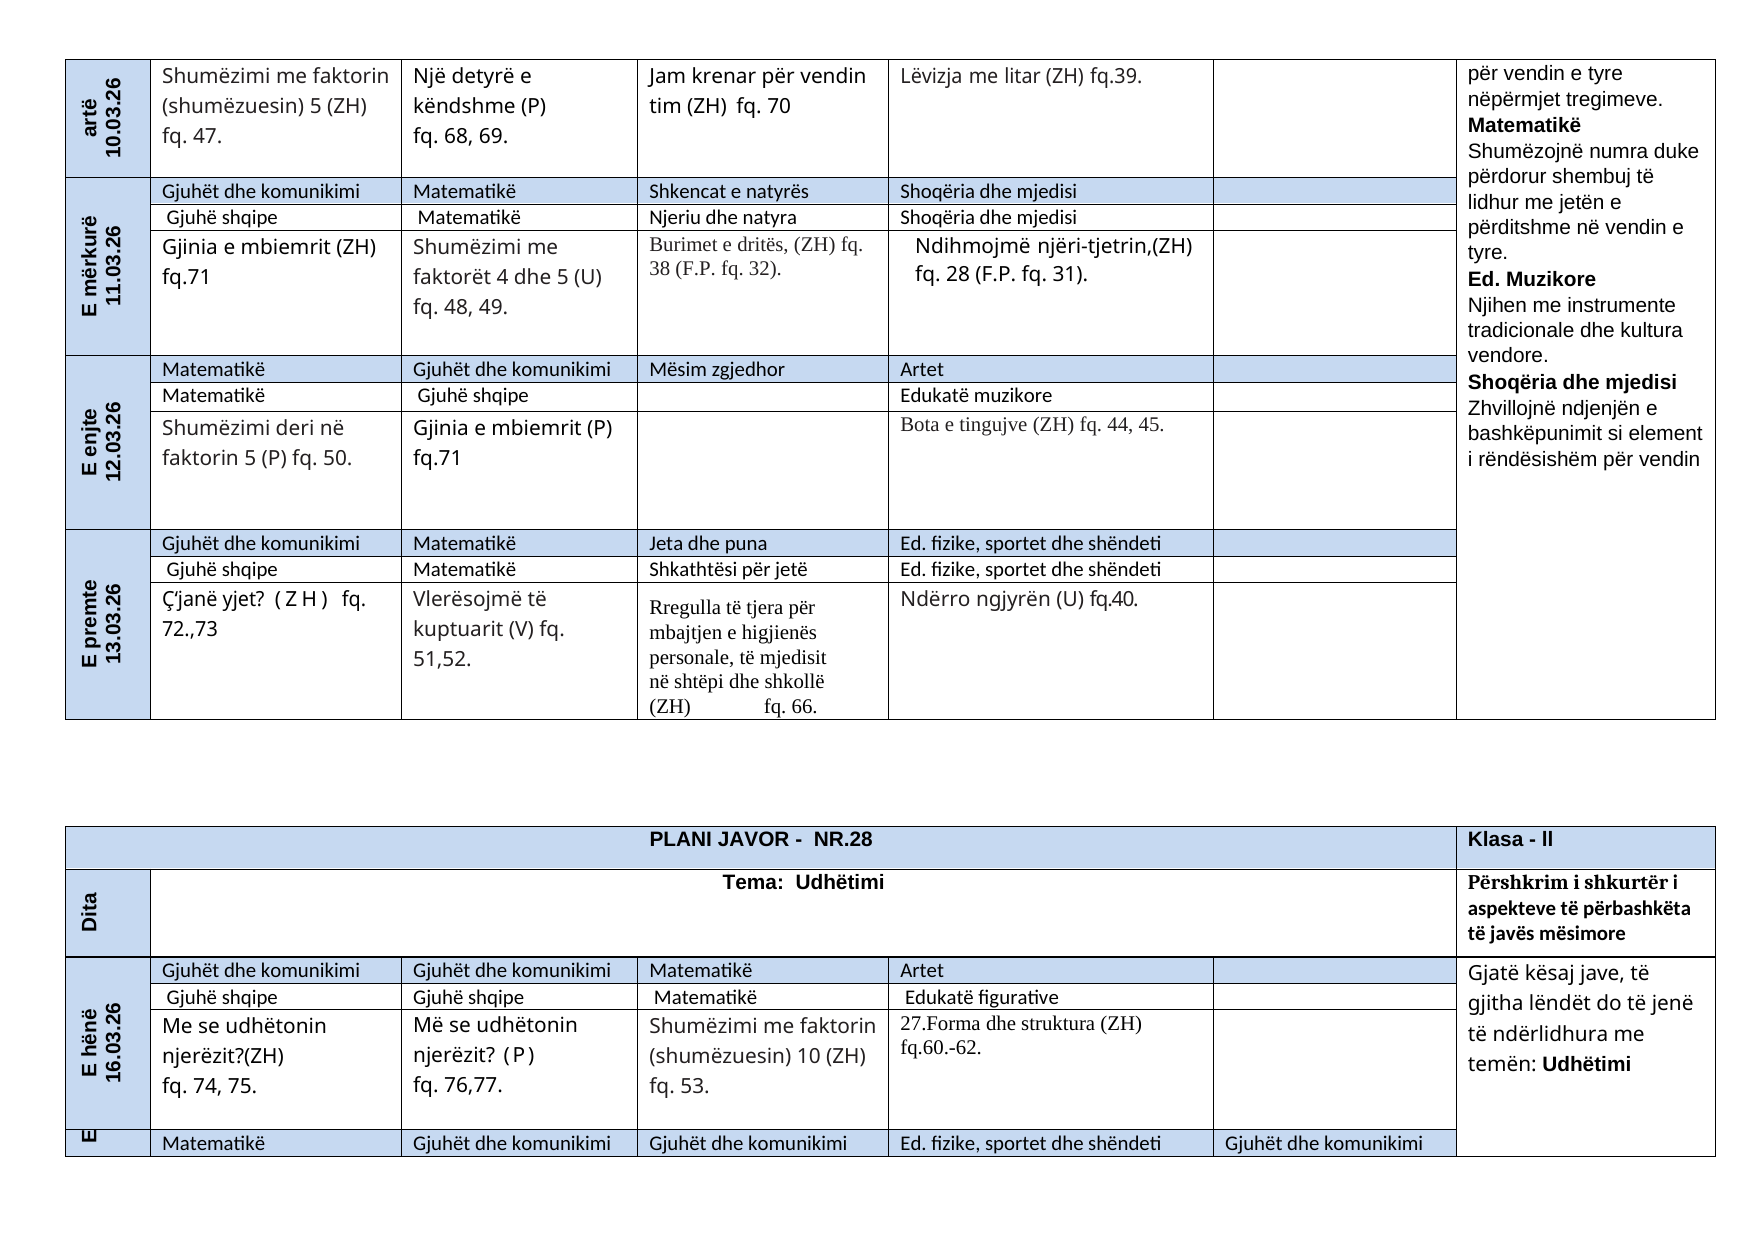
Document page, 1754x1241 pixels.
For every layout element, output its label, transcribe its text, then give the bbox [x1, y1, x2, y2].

table_cell Gjatë kësaj jave, të gjitha lëndët do të jenë të ndërlidhura me temën: Udhëtimi Gjuhë shqipe Nxënësit do të lexojnë dhe do të përpunojnë tekste që lidhen me udhëtimet e njerëzve dhe udhëtimin imagjinar të Tomit. Matematikë Përmes ushtrimeve me shumëzim nxënësit do të zbatojnë të mësuarit të lidhur në situata me përllogaritje udhëtimesh. Njeriu dhe natyra Nxënësit do të zbulojnë për trupat qiellorë dhe kushtet që i rrethojnë ata. Shoqëria dhe mjedisi Puna vullnetare dhe lidhja që ka me udhëtimet. [1457, 958, 1715, 1156]
table_cell Gjinia e mbiemrit (P) fq.71 [402, 412, 637, 529]
table_cell Bota e tingujve (ZH) fq. 44, 45. [889, 412, 1213, 529]
table_cell Dita [66, 870, 150, 956]
table_cell Gjuhët dhe komunikimi [151, 958, 401, 983]
table_cell Shkathtësi për jetë [638, 557, 888, 582]
table_cell Matematikë [402, 557, 637, 582]
table_cell [1214, 984, 1456, 1009]
table_cell Edukatë muzikore [889, 383, 1213, 411]
table_cell Vlerësojmë të kuptuarit (V) fq. 51,52. [402, 583, 637, 719]
table_cell Një detyrë e këndshme (P) fq. 68, 69. [402, 60, 637, 177]
table_cell E mërkurë 11.03.26 [66, 178, 150, 355]
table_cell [889, 1130, 1213, 1156]
table_cell Matematikë [638, 958, 888, 983]
table_cell Shumëzimi me faktorin (shumëzuesin) 5 (ZH) fq. 47. [151, 60, 401, 177]
table_cell Ed. fizike, sportet dhe shëndeti [889, 530, 1213, 556]
table_cell Gjuhët dhe komunikimi [402, 958, 637, 983]
table_cell [638, 383, 888, 411]
table_cell Tema: Udhëtimi [151, 870, 1456, 956]
table_cell [1214, 412, 1456, 529]
table_cell Ndihmojmë njëri-tjetrin,(ZH) fq. 28 (F.P. fq. 31). [889, 231, 1213, 355]
table_cell Matematikë [151, 1130, 401, 1156]
table_cell Gjuhë shqipe [151, 557, 401, 582]
table_cell Mësim zgjedhor [638, 356, 888, 382]
table_cell Jeta dhe puna [638, 530, 888, 556]
table_cell [1214, 530, 1456, 556]
table_cell [1214, 60, 1456, 177]
table_cell Ç‘janë yjet? (ZH) fq. 72.,73 [151, 583, 401, 719]
table_cell Gjuhët dhe komunikimi [1214, 1130, 1456, 1156]
table_cell Gjuhë shqipe [151, 984, 401, 1009]
table_cell Ed. fizike, sportet dhe shëndeti [889, 557, 1213, 582]
table_cell Burimet e dritës, (ZH) fq. 38 (F.P. fq. 32). [638, 231, 888, 355]
table_cell Shumëzimi me faktorin (shumëzuesin) 10 (ZH) fq. 53. [638, 1010, 888, 1129]
table_cell Gjuhët dhe komunikimi [151, 178, 401, 203]
table_cell Matematikë [151, 383, 401, 411]
table_cell Ndërro ngjyrën (U) fq.40. [889, 583, 1213, 719]
table_cell Gjuhët dhe komunikimi [402, 356, 637, 382]
table_cell Shoqëria dhe mjedisi [889, 178, 1213, 203]
table_cell [1214, 1010, 1456, 1129]
table_cell Shoqëria dhe mjedisi [889, 205, 1213, 230]
table_cell Gjuhët dhe komunikimi [638, 1130, 888, 1156]
table_cell Me se udhëtonin njerëzit?(ZH) fq. 74, 75. [151, 1010, 401, 1129]
table_cell Gjuhët dhe komunikimi [151, 530, 401, 556]
table_cell Gjuhë shqipe [402, 383, 637, 411]
table_cell [1214, 557, 1456, 582]
table_cell E hënë 16.03.26 [66, 958, 150, 1129]
table_cell Gjinia e mbiemrit (ZH) fq.71 [151, 231, 401, 355]
table_cell Matematikë [151, 356, 401, 382]
table_cell Artet [889, 958, 1213, 983]
table_cell [1214, 205, 1456, 230]
table_cell Përshkrim i shkurtër i aspekteve të përbashkëta të javës mësimore [1457, 870, 1715, 956]
table_cell E premte 13.03.26 [66, 530, 150, 719]
table_cell [1214, 583, 1456, 719]
table_header PLANI JAVOR - NR.28 [66, 827, 1456, 868]
table_cell E enjte 12.03.26 [66, 356, 150, 529]
table_cell Shkencat e natyrës [638, 178, 888, 203]
table_cell Matematikë [402, 205, 637, 230]
table_cell Gjuhë shqipe [402, 984, 637, 1009]
table_cell Shumëzimi deri në faktorin 5 (P) fq. 50. [151, 412, 401, 529]
table_cell [1214, 178, 1456, 203]
table_cell [1214, 231, 1456, 355]
table_cell Matematikë [402, 178, 637, 203]
table_cell Jam krenar për vendin tim (ZH) fq. 70 [638, 60, 888, 177]
table_cell 27.Forma dhe struktura (ZH) fq.60.-62. [889, 1010, 1213, 1129]
table_cell Lëvizja me litar (ZH) fq.39. [889, 60, 1213, 177]
table_cell [1214, 356, 1456, 382]
table_header Klasa - ll [1457, 827, 1715, 868]
table_cell Rregulla të tjera për mbajtjen e higjienës personale, të mjedisit në shtëpi dhe shkollë (ZH) fq. 66. [638, 583, 888, 719]
table_cell [1214, 958, 1456, 983]
table_cell E martë 17.03.26 [66, 1130, 150, 1156]
table_cell [1214, 383, 1456, 411]
table_cell Shumëzimi me faktorët 4 dhe 5 (U) fq. 48, 49. [402, 231, 637, 355]
table_cell Gjuhët dhe komunikimi [402, 1130, 637, 1156]
table_cell Matematikë [402, 530, 637, 556]
table_cell Matematikë [638, 984, 888, 1009]
table_cell Artet [889, 356, 1213, 382]
table_cell [638, 412, 888, 529]
table_cell Njeriu dhe natyra [638, 205, 888, 230]
table_cell Edukatë figurative [889, 984, 1213, 1009]
table_cell Gjuhë shqipe [151, 205, 401, 230]
table_cell Më se udhëtonin njerëzit? (P) fq. 76,77. [402, 1010, 637, 1129]
